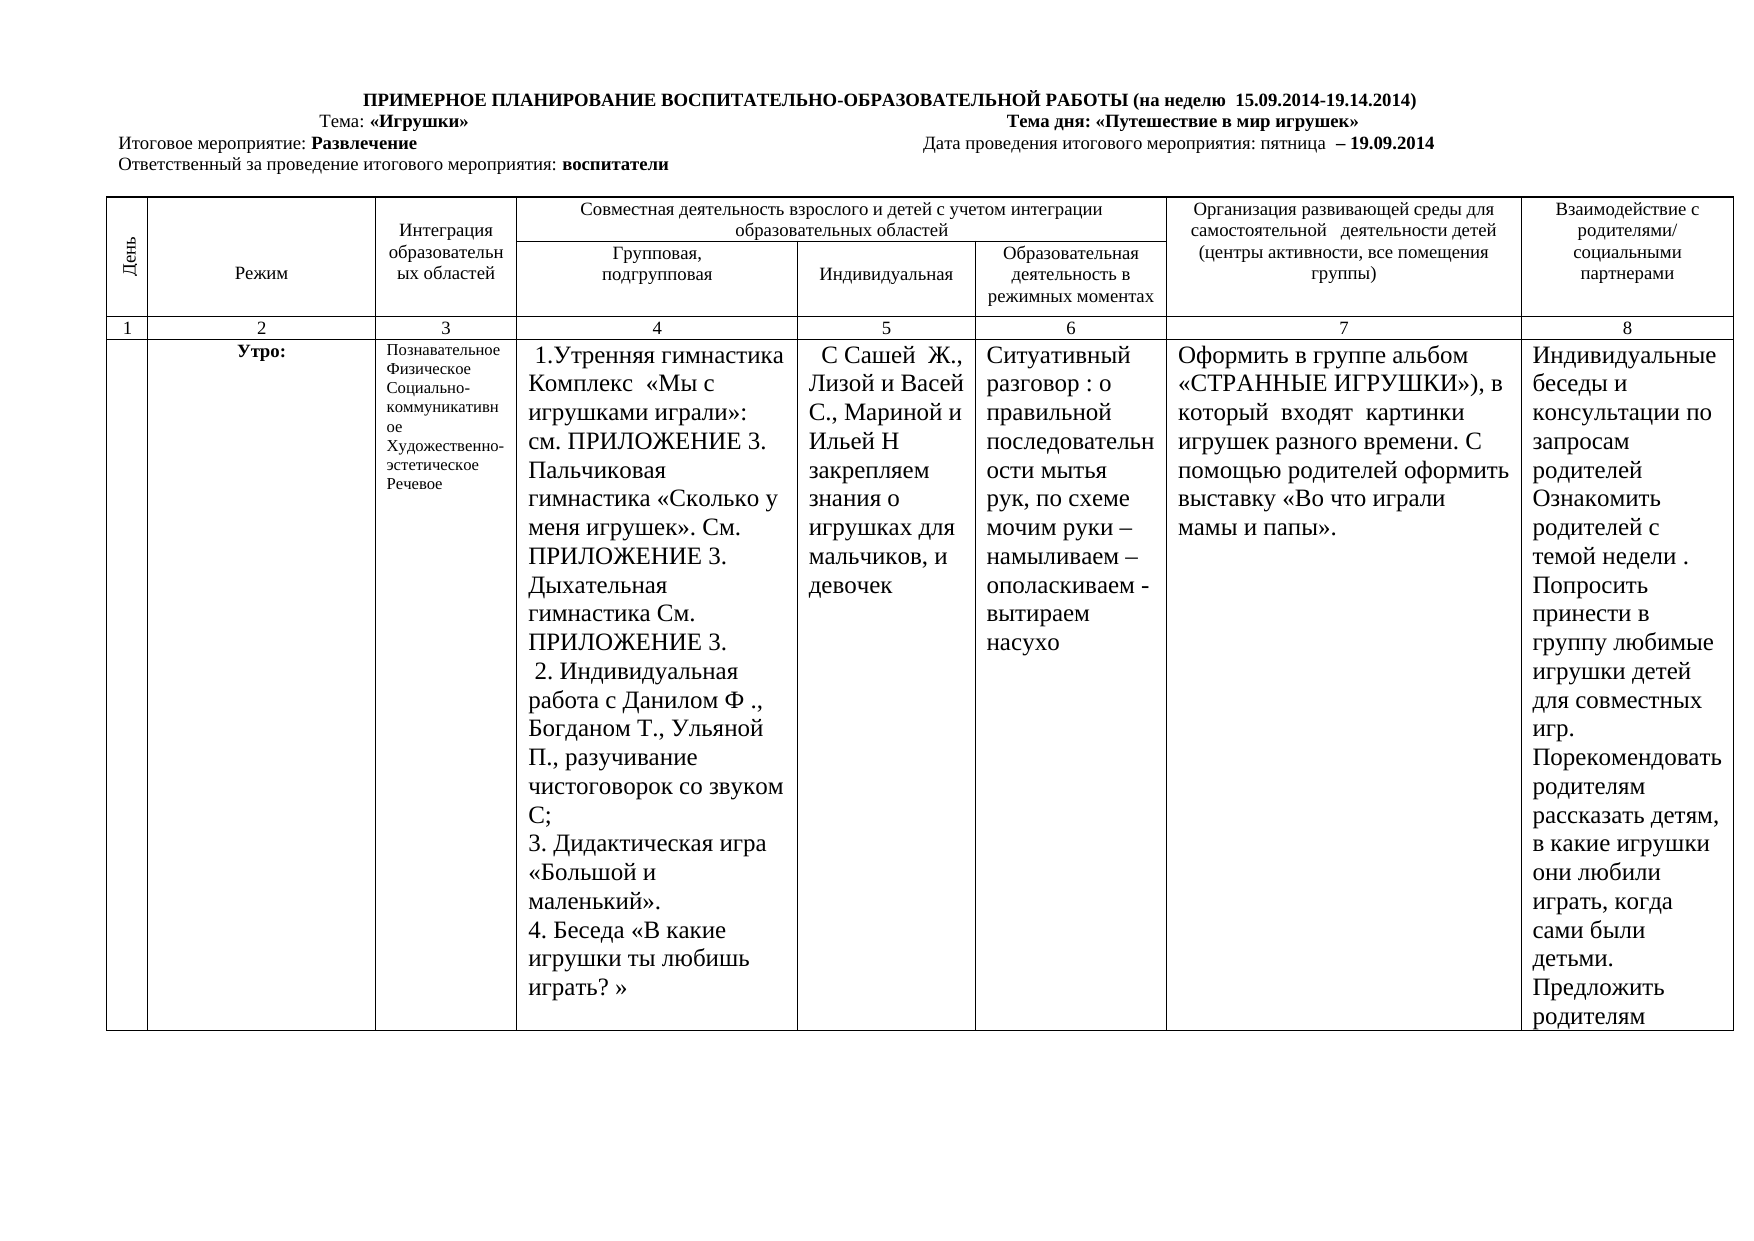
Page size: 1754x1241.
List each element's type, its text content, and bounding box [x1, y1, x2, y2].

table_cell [376, 340, 516, 1030]
table_cell 4 [517, 317, 797, 339]
table_cell С Сашей Ж., Лизой и Васей С., Мариной и Ильей Н закрепляем знания о игрушках для мальчиков, и девочек [798, 340, 975, 1030]
table_cell 8 [1522, 317, 1733, 339]
text ПРИМЕРНОЕ ПЛАНИРОВАНИЕ ВОСПИТАТЕЛЬНО-ОБРАЗОВАТЕЛЬНОЙ РАБОТЫ (на неделю 15.09.2014-19.14.2014) [118, 88, 1636, 110]
text Итоговое мероприятие: Развлечение Дата проведения итогового мероприятия: пятница – 19.09.2014 [118, 132, 1636, 153]
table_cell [1522, 340, 1733, 1030]
table_cell Утро: [148, 340, 375, 1030]
table_cell 1.Утренняя гимнастика Комплекс «Мы с игрушками играли»: см. ПРИЛОЖЕНИЕ 3. Пальчиковая гимнастика «Сколько у меня игрушек». См. ПРИЛОЖЕНИЕ 3. Дыхательная гимнастика См. ПРИЛОЖЕНИЕ 3. 2. Индивидуальная работа с Данилом Ф ., Богданом Т., Ульяной П., разучивание чистоговорок со звуком С; 3. Дидактическая игра «Большой и маленький». 4. Беседа «В какие игрушки ты любишь играть? » [517, 340, 797, 1030]
table_header Взаимодействие с родителями/ социальными партнерами [1522, 198, 1733, 316]
table_header Организация развивающей среды для самостоятельной деятельности детей (центры активности, все помещения группы) [1167, 198, 1521, 316]
table_header Интеграция образовательных областей [376, 198, 516, 316]
table_cell Ситуативный разговор : о правильной последовательности мытья рук, по схеме мочим руки – намыливаем – ополаскиваем -вытираем насухо [976, 340, 1166, 1030]
table_header Режим [148, 198, 375, 316]
table_header Совместная деятельность взрослого и детей с учетом интеграции образовательных областей [517, 198, 1166, 241]
text Тема: «Игрушки» Тема дня: «Путешествие в мир игрушек» [99, 110, 1636, 132]
table_cell Оформить в группе альбом «СТРАННЫЕ ИГРУШКИ»), в который входят картинки игрушек разного времени. С помощью родителей оформить выставку «Во что играли мамы и папы». [1167, 340, 1521, 1030]
table_cell 1 [107, 317, 147, 339]
table_header День недели [107, 198, 147, 316]
table_cell 6 [976, 317, 1166, 339]
table_cell 2 [148, 317, 375, 339]
table_cell 5 [798, 317, 975, 339]
table_cell 7 [1167, 317, 1521, 339]
table_cell Образовательная деятельность в режимных моментах [976, 242, 1166, 316]
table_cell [107, 340, 147, 1030]
table_cell Групповая, подгрупповая [517, 242, 797, 316]
table_cell 3 [376, 317, 516, 339]
text Ответственный за проведение итогового мероприятия: воспитатели [118, 153, 1636, 175]
table_cell Индивидуальная [798, 242, 975, 316]
